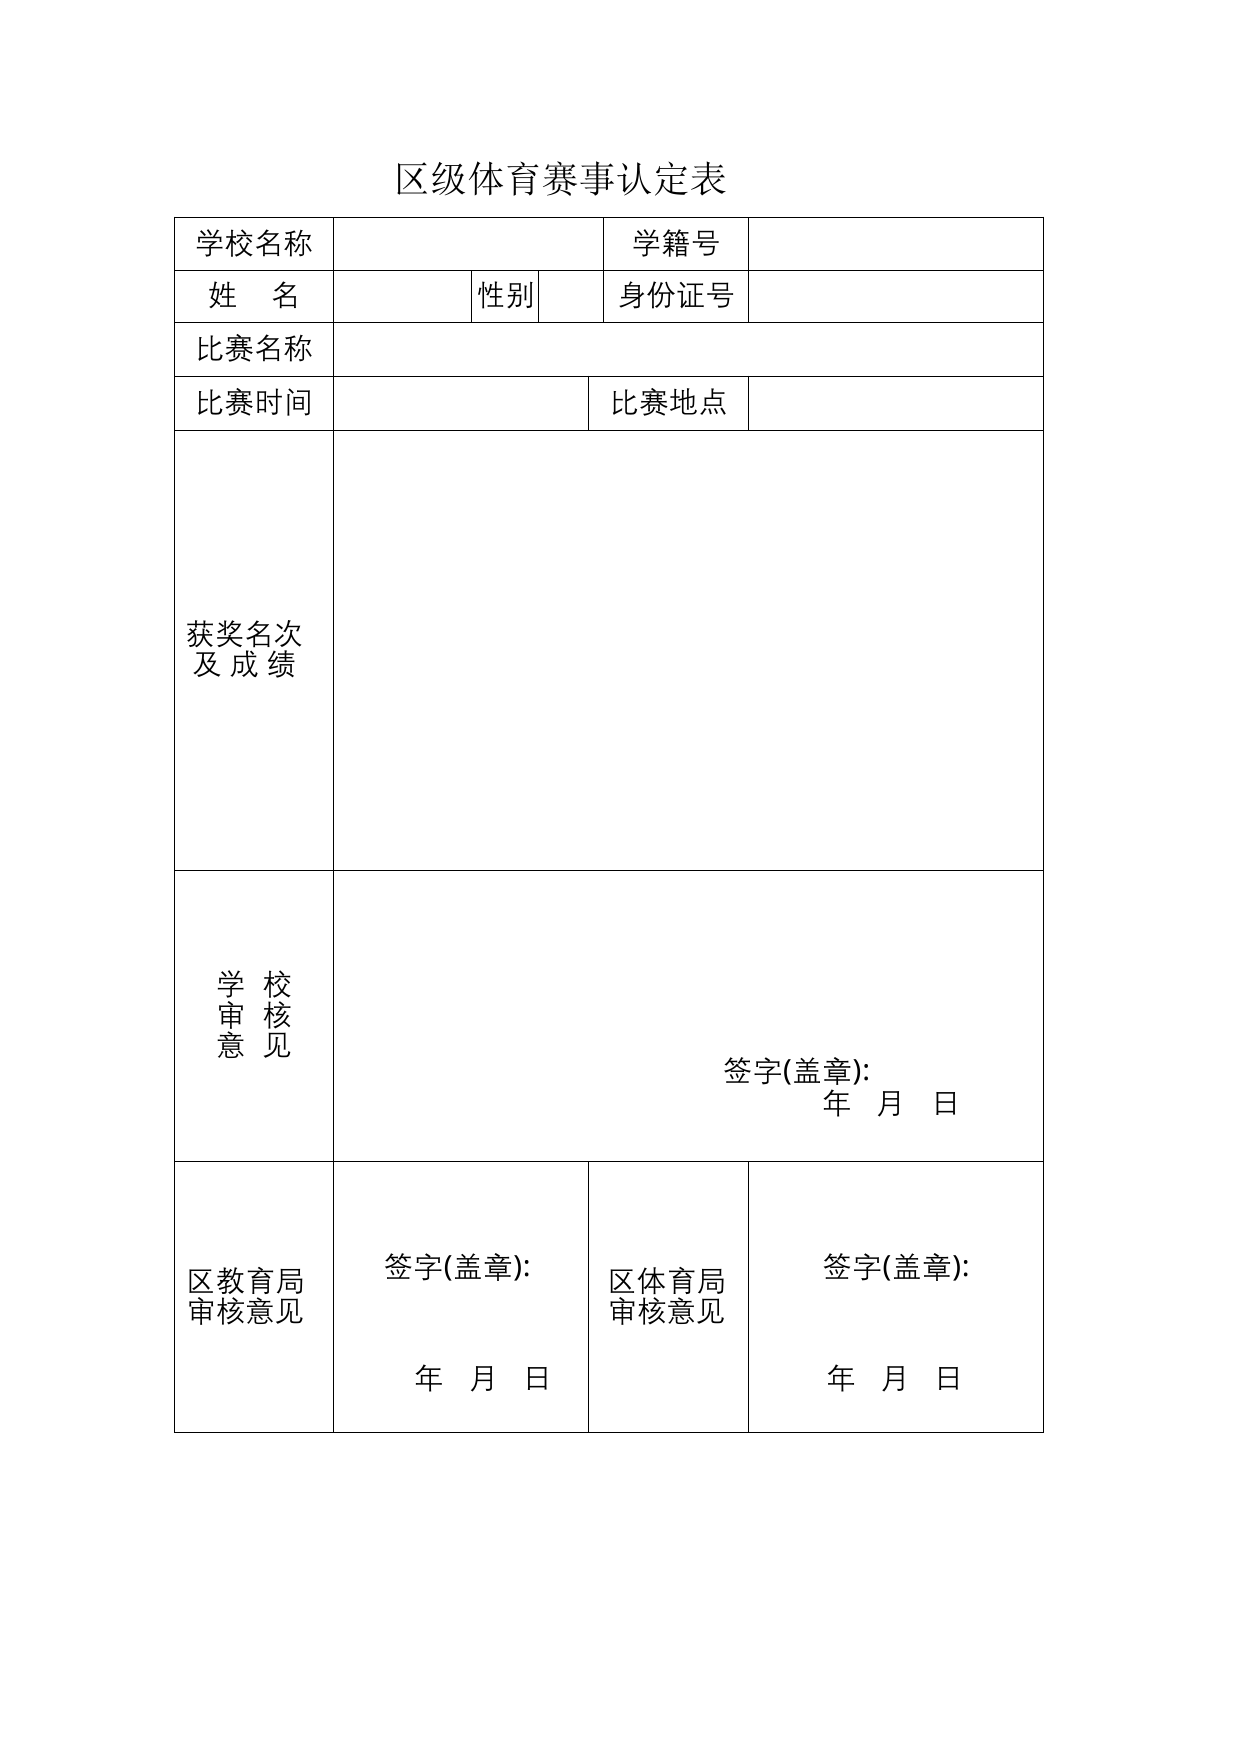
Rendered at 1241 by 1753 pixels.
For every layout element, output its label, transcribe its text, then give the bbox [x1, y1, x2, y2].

text 区级体育赛事认定表 [66, 149, 1054, 203]
table_cell [749, 271, 1043, 322]
table_cell 学 校 审 核 意 见 [175, 871, 333, 1161]
table_cell 签字(盖章): 年 月 日 [749, 1162, 1043, 1432]
table_cell [334, 377, 588, 430]
table_cell 签字(盖章): 年 月 日 [334, 871, 1043, 1161]
table_cell [334, 431, 1043, 869]
table_header 学籍号 [604, 218, 748, 270]
table_cell 比赛时间 [175, 377, 333, 430]
table_header [334, 218, 603, 270]
table_cell 性别 [472, 271, 538, 322]
table_cell 姓 名 [175, 271, 333, 322]
table_cell 获奖名次 及 成 绩 [175, 431, 333, 869]
table_cell 比赛名称 [175, 323, 333, 376]
table_cell [334, 271, 471, 322]
table_header [749, 218, 1043, 270]
table_cell 区教育局 审核意见 [175, 1162, 333, 1432]
table_cell [334, 323, 1043, 376]
table_cell 区体育局 审核意见 [589, 1162, 748, 1432]
table_cell [749, 377, 1043, 430]
table_cell 身份证号 [604, 271, 748, 322]
table_cell 签字(盖章): 年 月 日 [334, 1162, 588, 1432]
table_header 学校名称 [175, 218, 333, 270]
table_cell 比赛地点 [589, 377, 748, 430]
table_cell [539, 271, 603, 322]
